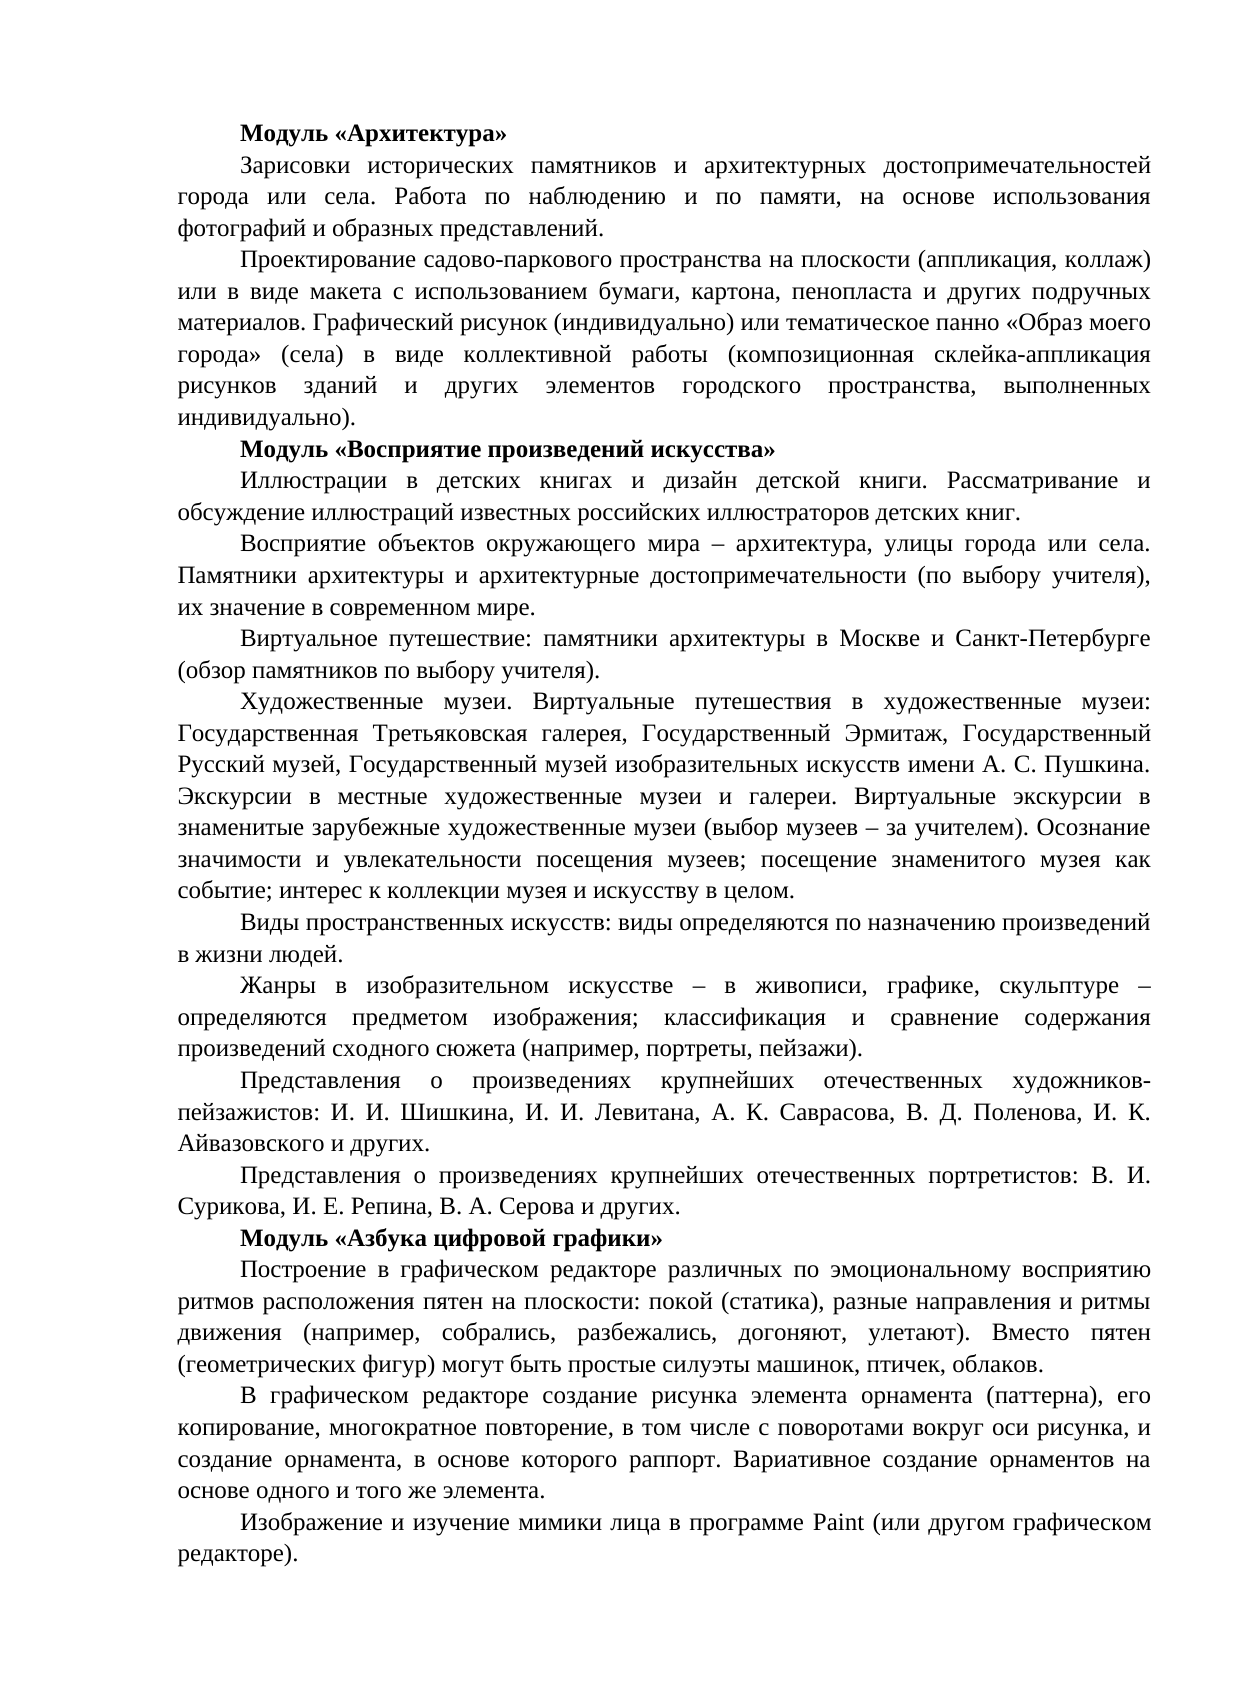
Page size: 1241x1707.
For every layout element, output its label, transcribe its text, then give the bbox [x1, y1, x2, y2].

text Виды пространственных искусств: виды определяются по назначению произведений в жизни людей. [177, 907, 1152, 967]
text В графическом редакторе создание рисунка элемента орнамента (паттерна), его копирование, многократное повторение, в том числе с поворотами вокруг оси рисунка, и создание орнамента, в основе которого раппорт. Вариативное создание орнаментов на основе одного и того же элемента. [177, 1381, 1152, 1504]
text Представления о произведениях крупнейших отечественных художников-пейзажистов: И. И. Шишкина, И. И. Левитана, А. К. Саврасова, В. Д. Поленова, И. К. Айвазовского и других. [177, 1065, 1152, 1157]
text Виртуальное путешествие: памятники архитектуры в Москве и Санкт-Петербурге (обзор памятников по выбору учителя). [177, 623, 1152, 683]
text Восприятие объектов окружающего мира – архитектура, улицы города или села. Памятники архитектуры и архитектурные достопримечательности (по выбору учителя), их значение в современном мире. [177, 528, 1152, 620]
text Художественные музеи. Виртуальные путешествия в художественные музеи: Государственная Третьяковская галерея, Государственный Эрмитаж, Государственный Русский музей, Государственный музей изобразительных искусств имени А. С. Пушкина. Экскурсии в местные художественные музеи и галереи. Виртуальные экскурсии в знаменитые зарубежные художественные музеи (выбор музеев – за учителем). Осознание значимости и увлекательности посещения музеев; посещение знаменитого музея как событие; интерес к коллекции музея и искусству в целом. [177, 686, 1152, 904]
text Модуль «Восприятие произведений искусства» [177, 434, 1152, 462]
text Модуль «Азбука цифровой графики» [177, 1223, 1152, 1252]
text Модуль «Архитектура» [177, 118, 1152, 147]
text Построение в графическом редакторе различных по эмоциональному восприятию ритмов расположения пятен на плоскости: покой (статика), разные направления и ритмы движения (например, собрались, разбежались, догоняют, улетают). Вместо пятен (геометрических фигур) могут быть простые силуэты машинок, птичек, облаков. [177, 1254, 1152, 1378]
text Зарисовки исторических памятников и архитектурных достопримечательностей города или села. Работа по наблюдению и по памяти, на основе использования фотографий и образных представлений. [177, 150, 1152, 242]
text Представления о произведениях крупнейших отечественных портретистов: В. И. Сурикова, И. Е. Репина, В. А. Серова и других. [177, 1160, 1152, 1220]
text Изображение и изучение мимики лица в программе Paint (или другом графическом редакторе). [177, 1507, 1152, 1567]
text Иллюстрации в детских книгах и дизайн детской книги. Рассматривание и обсуждение иллюстраций известных российских иллюстраторов детских книг. [177, 465, 1152, 526]
text Проектирование садово-паркового пространства на плоскости (аппликация, коллаж) или в виде макета с использованием бумаги, картона, пенопласта и других подручных материалов. Графический рисунок (индивидуально) или тематическое панно «Образ моего города» (села) в виде коллективной работы (композиционная склейка-аппликация рисунков зданий и других элементов городского пространства, выполненных индивидуально). [177, 244, 1152, 431]
text Жанры в изобразительном искусстве – в живописи, графике, скульптуре – определяются предметом изображения; классификация и сравнение содержания произведений сходного сюжета (например, портреты, пейзажи). [177, 970, 1152, 1062]
